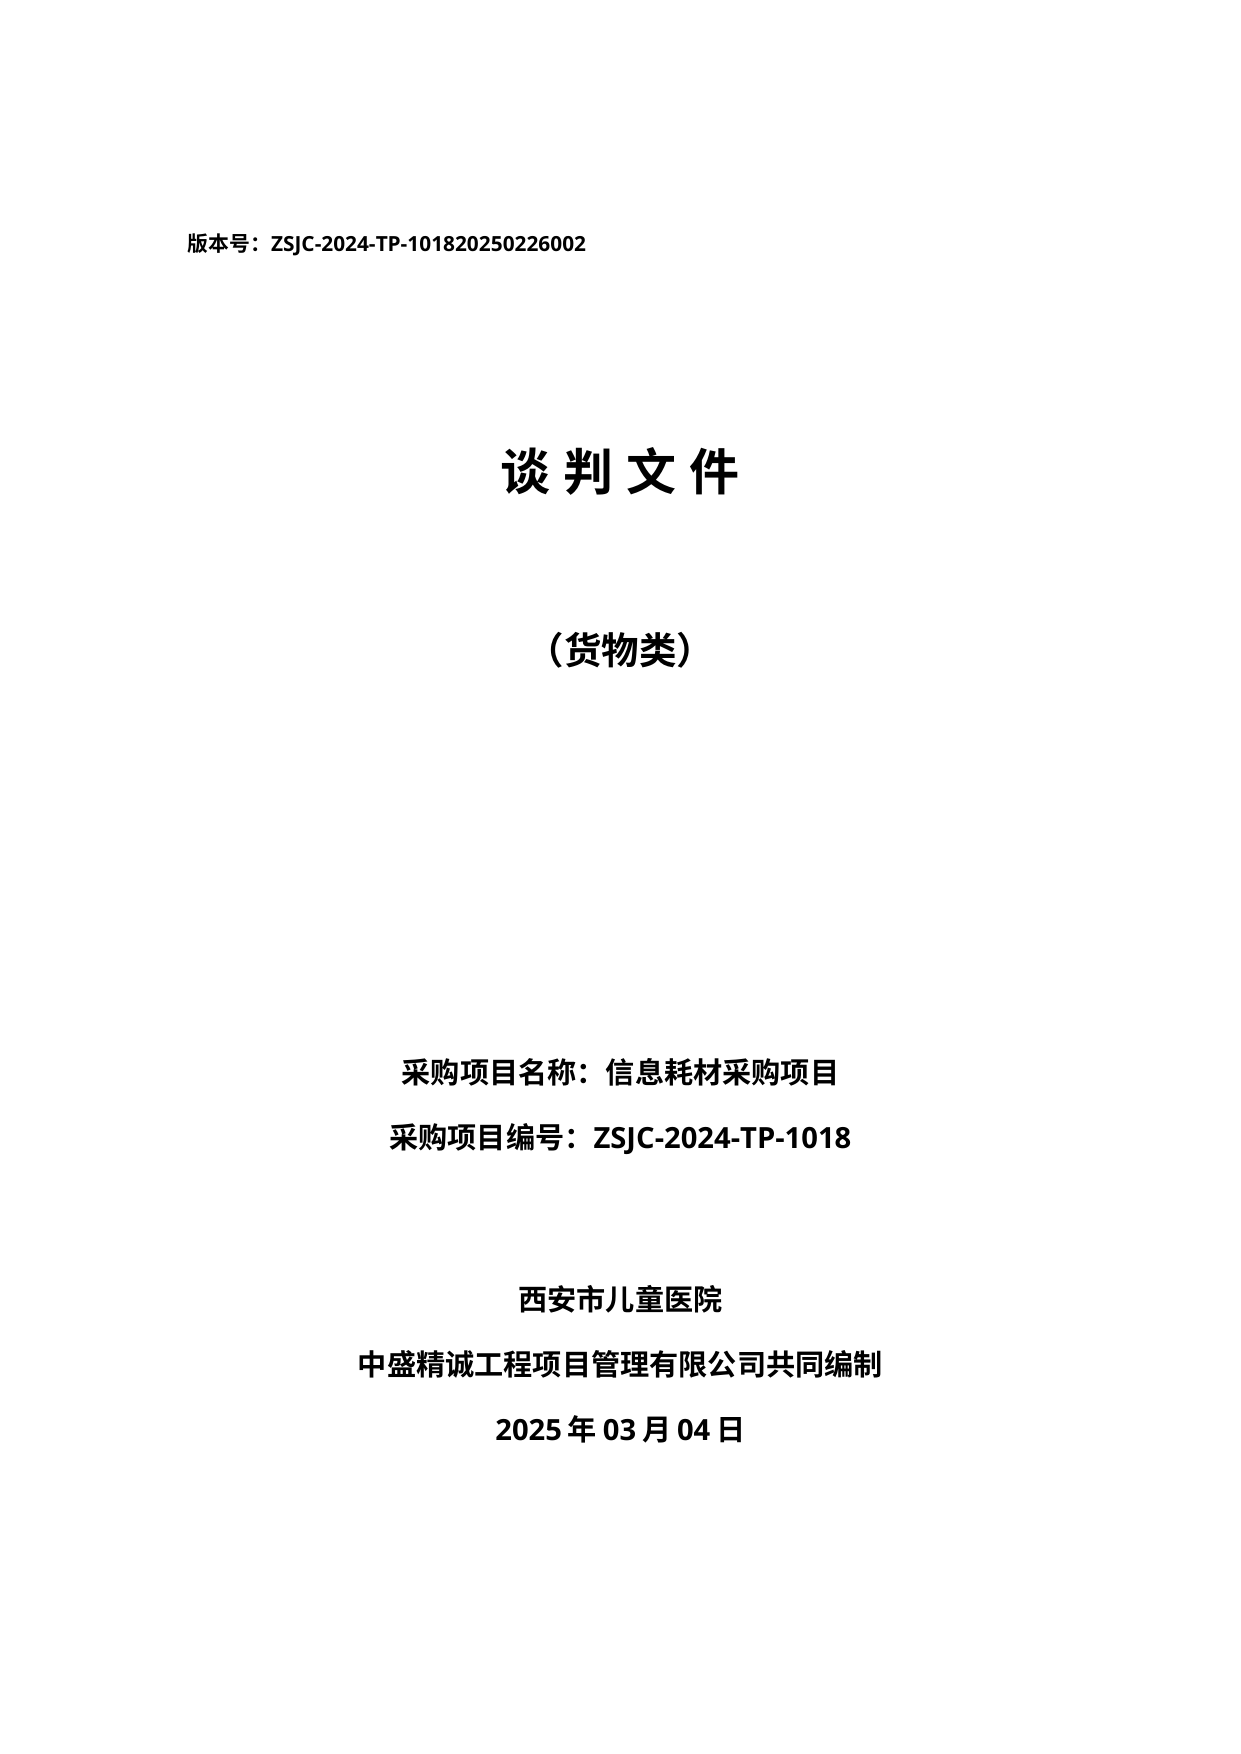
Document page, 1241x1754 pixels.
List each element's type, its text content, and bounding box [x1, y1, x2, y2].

text （货物类） [187, 617, 1053, 1039]
text 采购项目名称：信息耗材采购项目 [187, 1039, 1053, 1104]
text 2025年03月04日 [187, 1397, 1053, 1462]
text 采购项目编号：ZSJC-2024-TP-1018 [187, 1104, 1053, 1267]
text 谈 判 文 件 [187, 422, 1053, 617]
text 西安市儿童医院 [187, 1267, 1053, 1332]
text 版本号：ZSJC-2024-TP-101820250226002 [187, 227, 1053, 422]
text 中盛精诚工程项目管理有限公司共同编制 [187, 1332, 1053, 1397]
